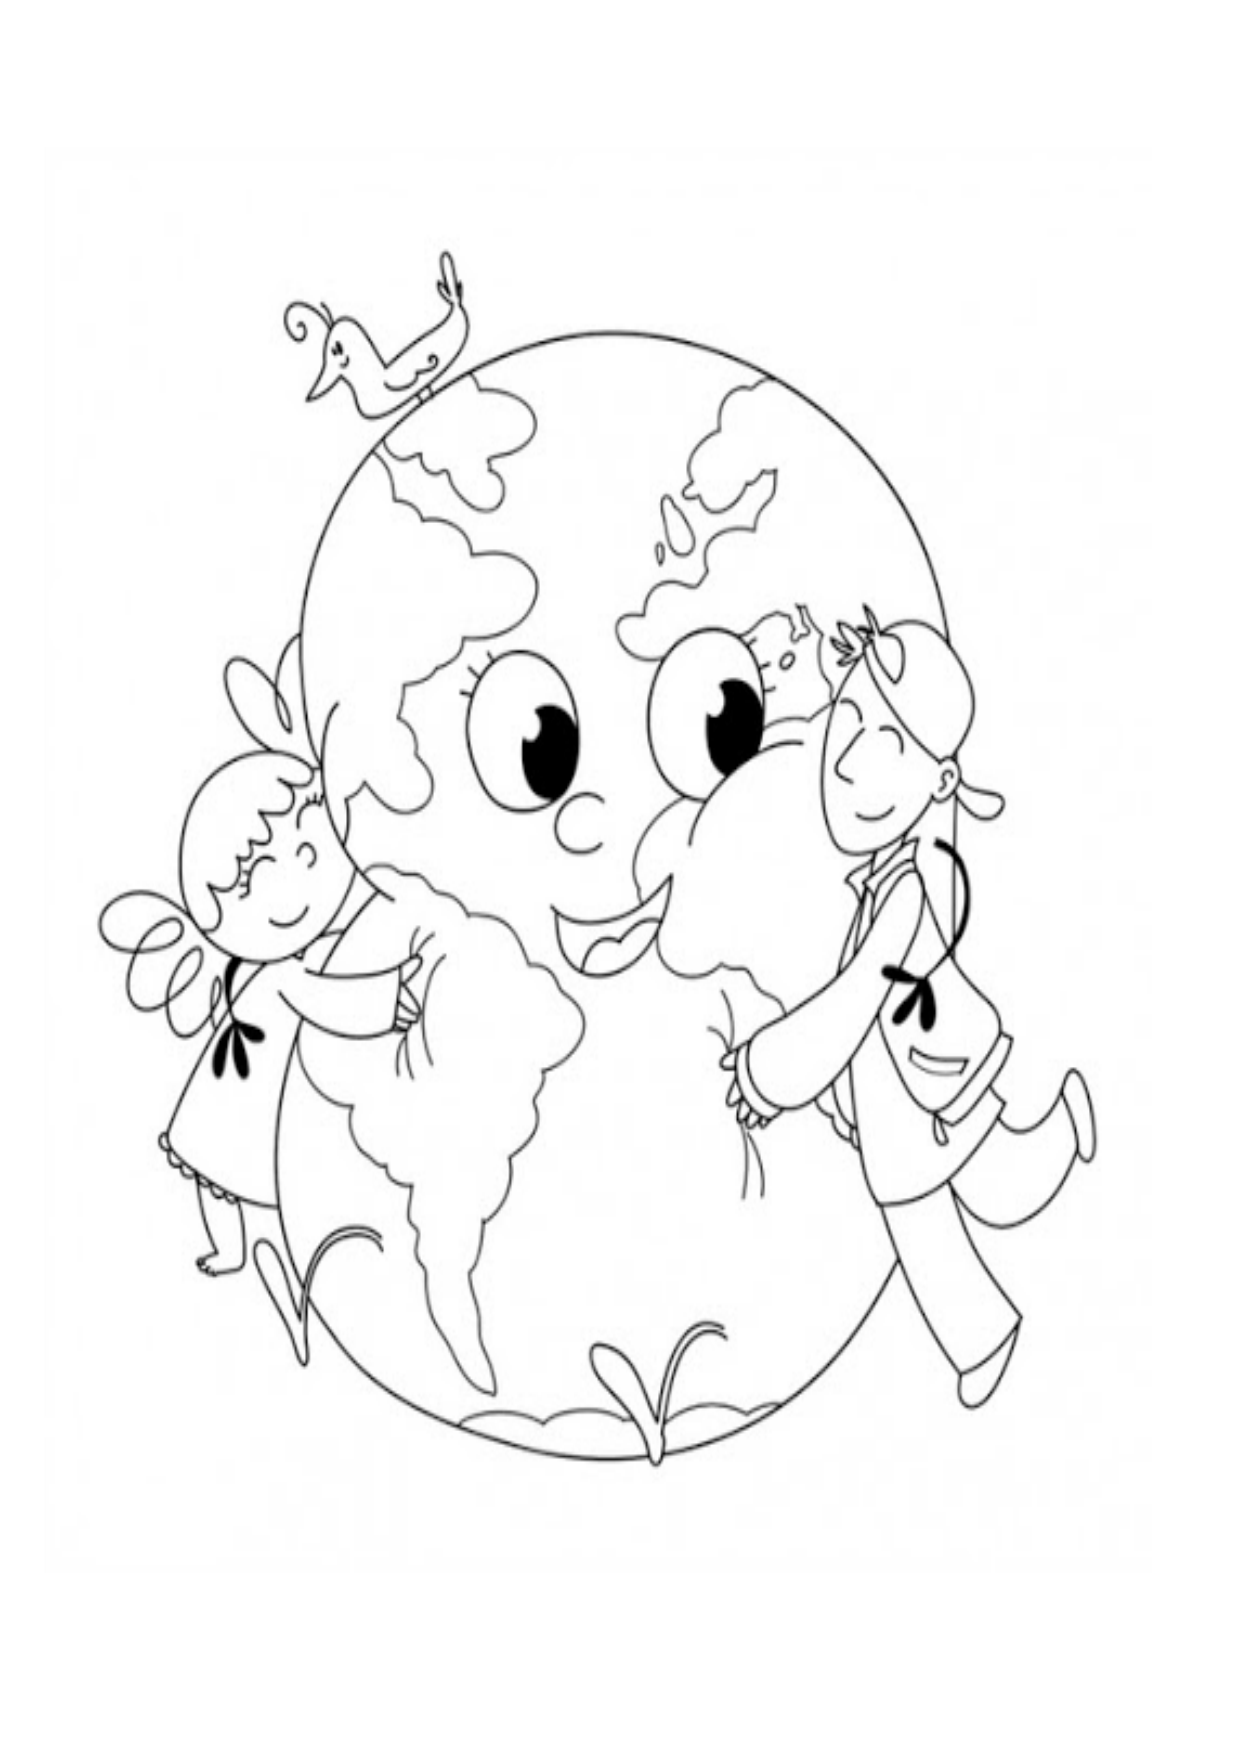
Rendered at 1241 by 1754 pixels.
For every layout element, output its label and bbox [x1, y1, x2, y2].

picture [44, 147, 1153, 1573]
